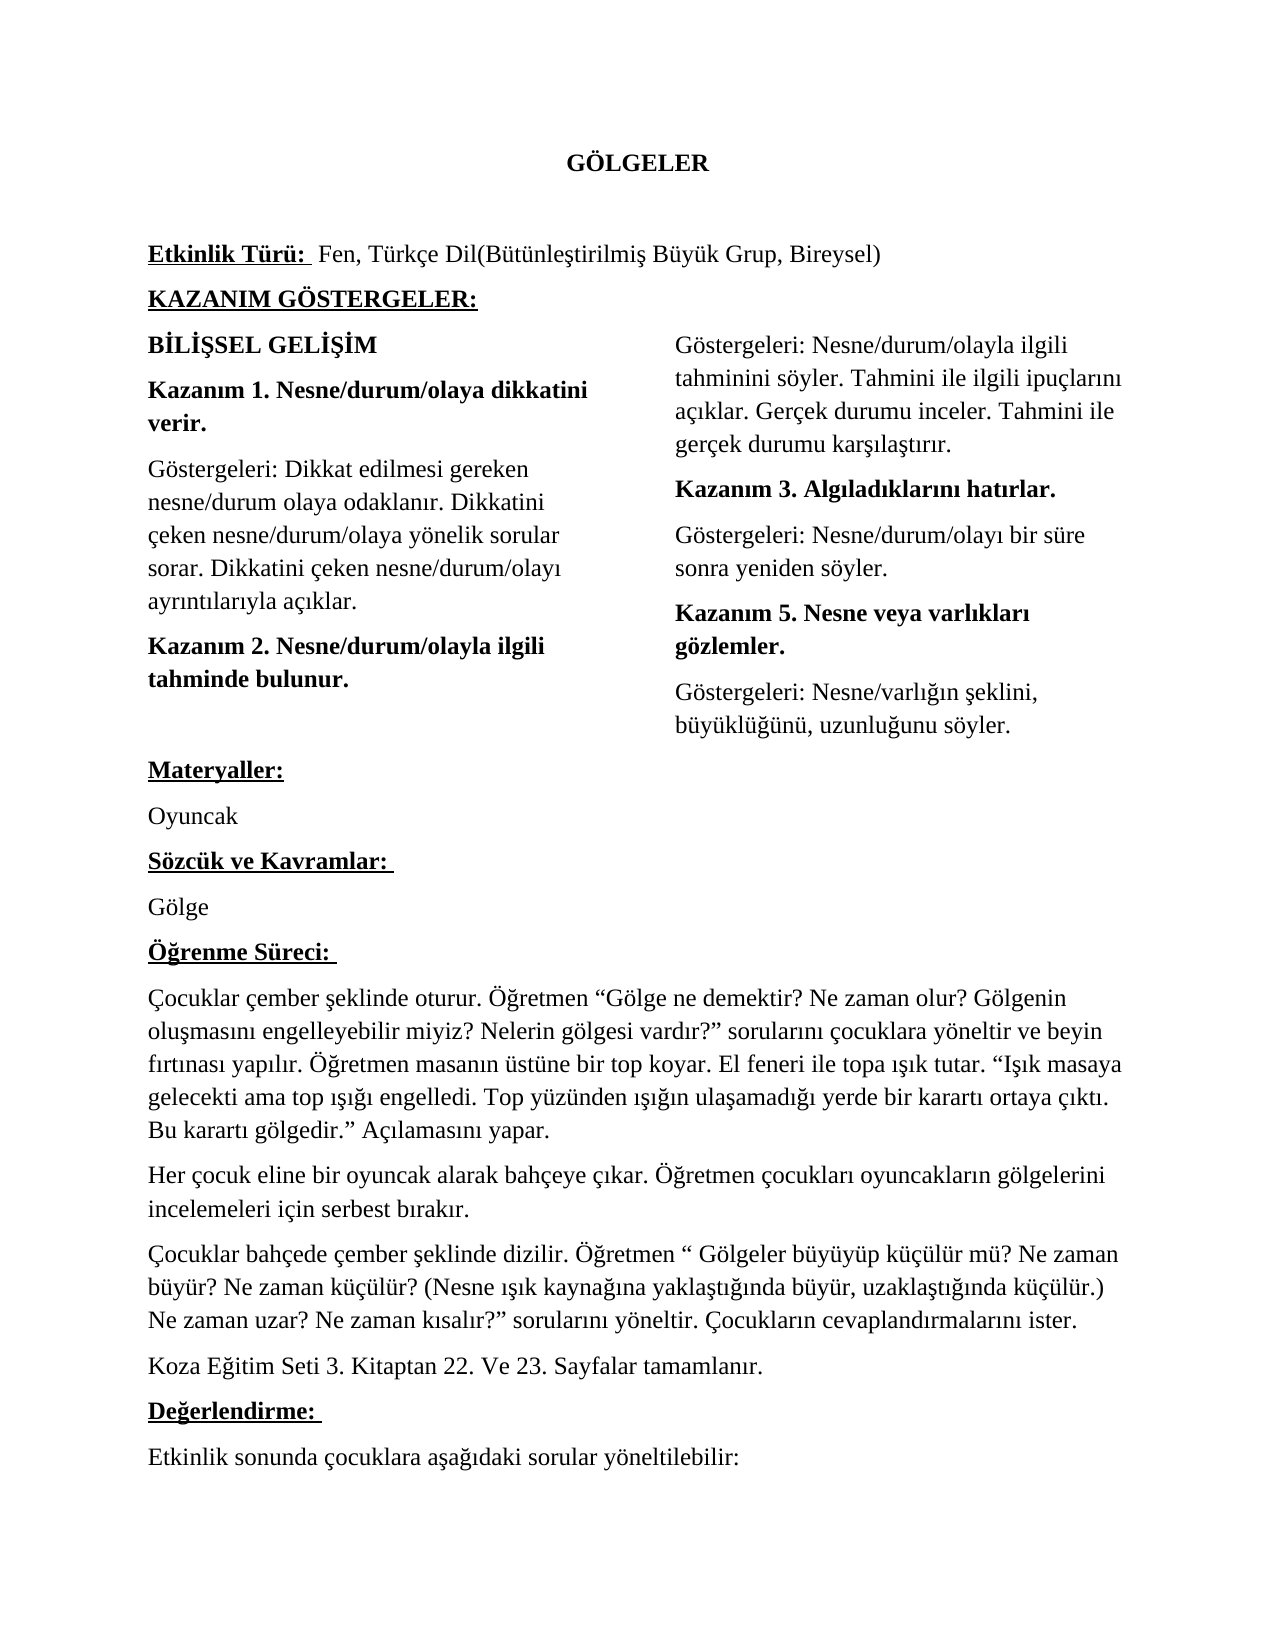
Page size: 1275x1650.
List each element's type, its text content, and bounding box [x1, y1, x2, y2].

text Göstergeleri: Dikkat edilmesi gereken nesne/durum olaya odaklanır. Dikkatini çeken nesne/durum/olaya yönelik sorular sorar. Dikkatini çeken nesne/durum/olayı ayrıntılarıyla açıklar. [148, 454, 600, 614]
text Kazanım 5. Nesne veya varlıkları gözlemler. [675, 598, 1127, 660]
text Etkinlik Türü: Fen, Türkçe Dil(Bütünleştirilmiş Büyük Grup, Bireysel) [148, 239, 1127, 267]
text Göstergeleri: Nesne/durum/olayla ilgili tahminini söyler. Tahmini ile ilgili ipuçlarını açıklar. Gerçek durumu inceler. Tahmini ile gerçek durumu karşılaştırır. [675, 330, 1127, 457]
text Öğrenme Süreci: [148, 937, 1127, 966]
text Her çocuk eline bir oyuncak alarak bahçeye çıkar. Öğretmen çocukları oyuncakların gölgelerini incelemeleri için serbest bırakır. [148, 1161, 1127, 1222]
text Kazanım 2. Nesne/durum/olayla ilgili tahminde bulunur. [148, 631, 600, 693]
text BİLİŞSEL GELİŞİM [148, 330, 600, 358]
text Etkinlik sonunda çocuklara aşağıdaki sorular yöneltilebilir: [148, 1442, 1127, 1471]
text Gölge [148, 892, 1127, 921]
text Değerlendirme: [148, 1396, 1127, 1425]
text Materyaller: [148, 755, 1127, 784]
text Göstergeleri: Nesne/durum/olayı bir süre sonra yeniden söyler. [675, 520, 1127, 582]
text GÖLGELER [148, 148, 1127, 176]
text Kazanım 3. Algıladıklarını hatırlar. [675, 474, 1127, 503]
text Oyuncak [148, 801, 1127, 830]
text Çocuklar çember şeklinde oturur. Öğretmen “Gölge ne demektir? Ne zaman olur? Gölgenin oluşmasını engelleyebilir miyiz? Nelerin gölgesi vardır?” sorularını çocuklara yöneltir ve beyin fırtınası yapılır. Öğretmen masanın üstüne bir top koyar. El feneri ile topa ışık tutar. “Işık masaya gelecekti ama top ışığı engelledi. Top yüzünden ışığın ulaşamadığı yerde bir karartı ortaya çıktı. Bu karartı gölgedir.” Açılamasını yapar. [148, 983, 1127, 1144]
text Göstergeleri: Nesne/varlığın şeklini, büyüklüğünü, uzunluğunu söyler. [675, 677, 1127, 739]
text Sözcük ve Kavramlar: [148, 846, 1127, 875]
text Kazanım 1. Nesne/durum/olaya dikkatini verir. [148, 375, 600, 437]
text KAZANIM GÖSTERGELER: [148, 284, 1127, 313]
text Çocuklar bahçede çember şeklinde dizilir. Öğretmen “ Gölgeler büyüyüp küçülür mü? Ne zaman büyür? Ne zaman küçülür? (Nesne ışık kaynağına yaklaştığında büyür, uzaklaştığında küçülür.) Ne zaman uzar? Ne zaman kısalır?” sorularını yöneltir. Çocukların cevaplandırmalarını ister. [148, 1239, 1127, 1334]
text Koza Eğitim Seti 3. Kitaptan 22. Ve 23. Sayfalar tamamlanır. [148, 1351, 1127, 1379]
